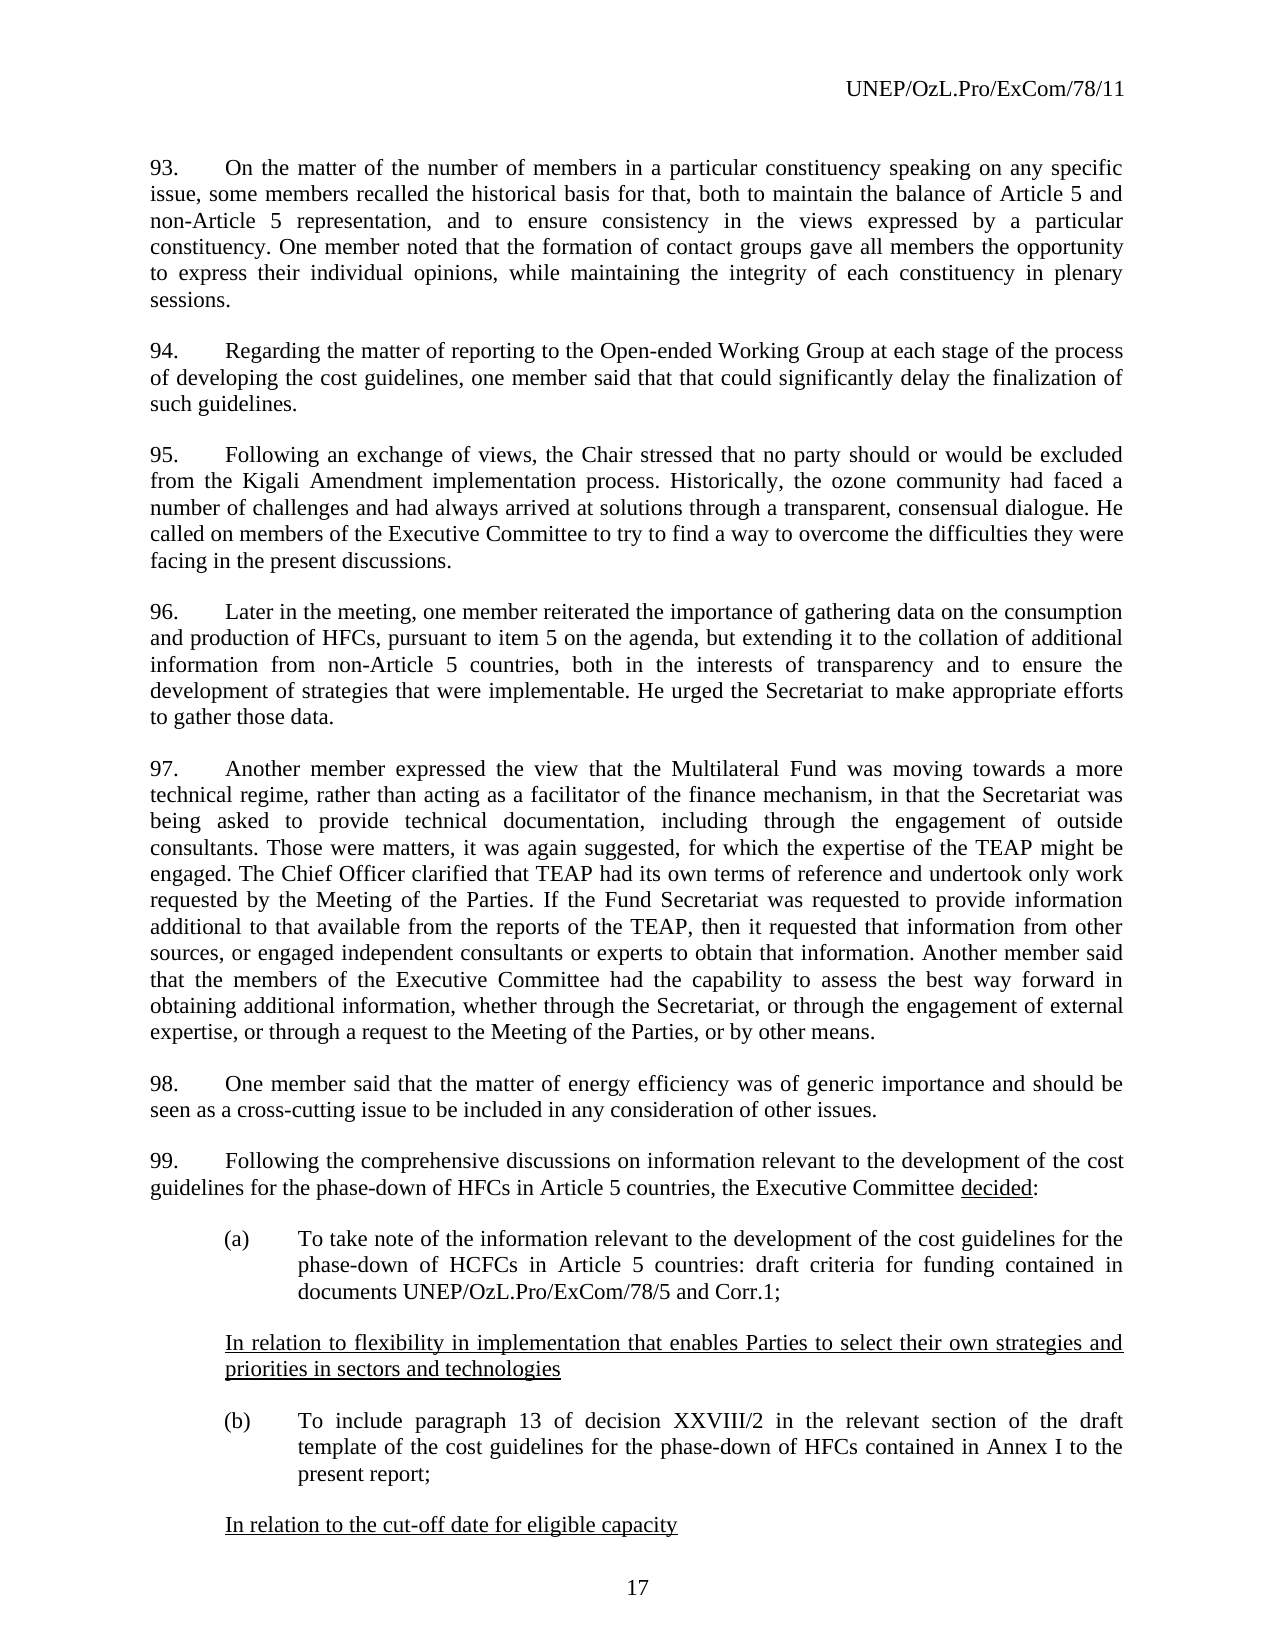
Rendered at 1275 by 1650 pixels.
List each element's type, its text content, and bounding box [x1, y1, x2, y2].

subtitle Following an exchange of views, the Chair stressed that no party should or would be excluded from the Kigali Amendment implementation process. Historically, the ozone community had faced a number of challenges and had always arrived at solutions through a transparent, consensual dialogue. He called on members of the Executive Committee to try to find a way to overcome the difficulties they were facing in the present discussions. [150, 441, 1125, 573]
subtitle Following the comprehensive discussions on information relevant to the development of the cost guidelines for the phase-down of HFCs in Article 5 countries, the Executive Committee decided: [150, 1147, 1125, 1200]
subtitle Another member expressed the view that the Multilateral Fund was moving towards a more technical regime, rather than acting as a facilitator of the finance mechanism, in that the Secretariat was being asked to provide technical documentation, including through the engagement of outside consultants. Those were matters, it was again suggested, for which the expertise of the TEAP might be engaged. The Chief Officer clarified that TEAP had its own terms of reference and undertook only work requested by the Meeting of the Parties. If the Fund Secretariat was requested to provide information additional to that available from the reports of the TEAP, then it requested that information from other sources, or engaged independent consultants or experts to obtain that information. Another member said that the members of the Executive Committee had the capability to assess the best way forward in obtaining additional information, whether through the Secretariat, or through the engagement of external expertise, or through a request to the Meeting of the Parties, or by other means. [150, 755, 1125, 1045]
subtitle To take note of the information relevant to the development of the cost guidelines for the phase-down of HCFCs in Article 5 countries: draft criteria for funding contained in documents UNEP/OzL.Pro/ExCom/78/5 and Corr.1; [224, 1225, 1125, 1304]
subtitle In relation to flexibility in implementation that enables Parties to select their own strategies and priorities in sectors and technologies [225, 1329, 1125, 1382]
subtitle On the matter of the number of members in a particular constituency speaking on any specific issue, some members recalled the historical basis for that, both to maintain the balance of Article 5 and non-Article 5 representation, and to ensure consistency in the views expressed by a particular constituency. One member noted that the formation of contact groups gave all members the opportunity to express their individual opinions, while maintaining the integrity of each constituency in plenary sessions. [150, 154, 1125, 312]
subtitle One member said that the matter of energy efficiency was of generic importance and should be seen as a cross-cutting issue to be included in any consideration of other issues. [150, 1070, 1125, 1122]
subtitle Regarding the matter of reporting to the Open-ended Working Group at each stage of the process of developing the cost guidelines, one member said that that could significantly delay the finalization of such guidelines. [150, 337, 1125, 416]
subtitle To include paragraph 13 of decision XXVIII/2 in the relevant section of the draft template of the cost guidelines for the phase-down of HFCs contained in Annex I to the present report; [224, 1407, 1125, 1486]
subtitle In relation to the cut-off date for eligible capacity [150, 1511, 1125, 1537]
subtitle Later in the meeting, one member reiterated the importance of gathering data on the consumption and production of HFCs, pursuant to item 5 on the agenda, but extending it to the collation of additional information from non-Article 5 countries, both in the interests of transparency and to ensure the development of strategies that were implementable. He urged the Secretariat to make appropriate efforts to gather those data. [150, 598, 1125, 730]
